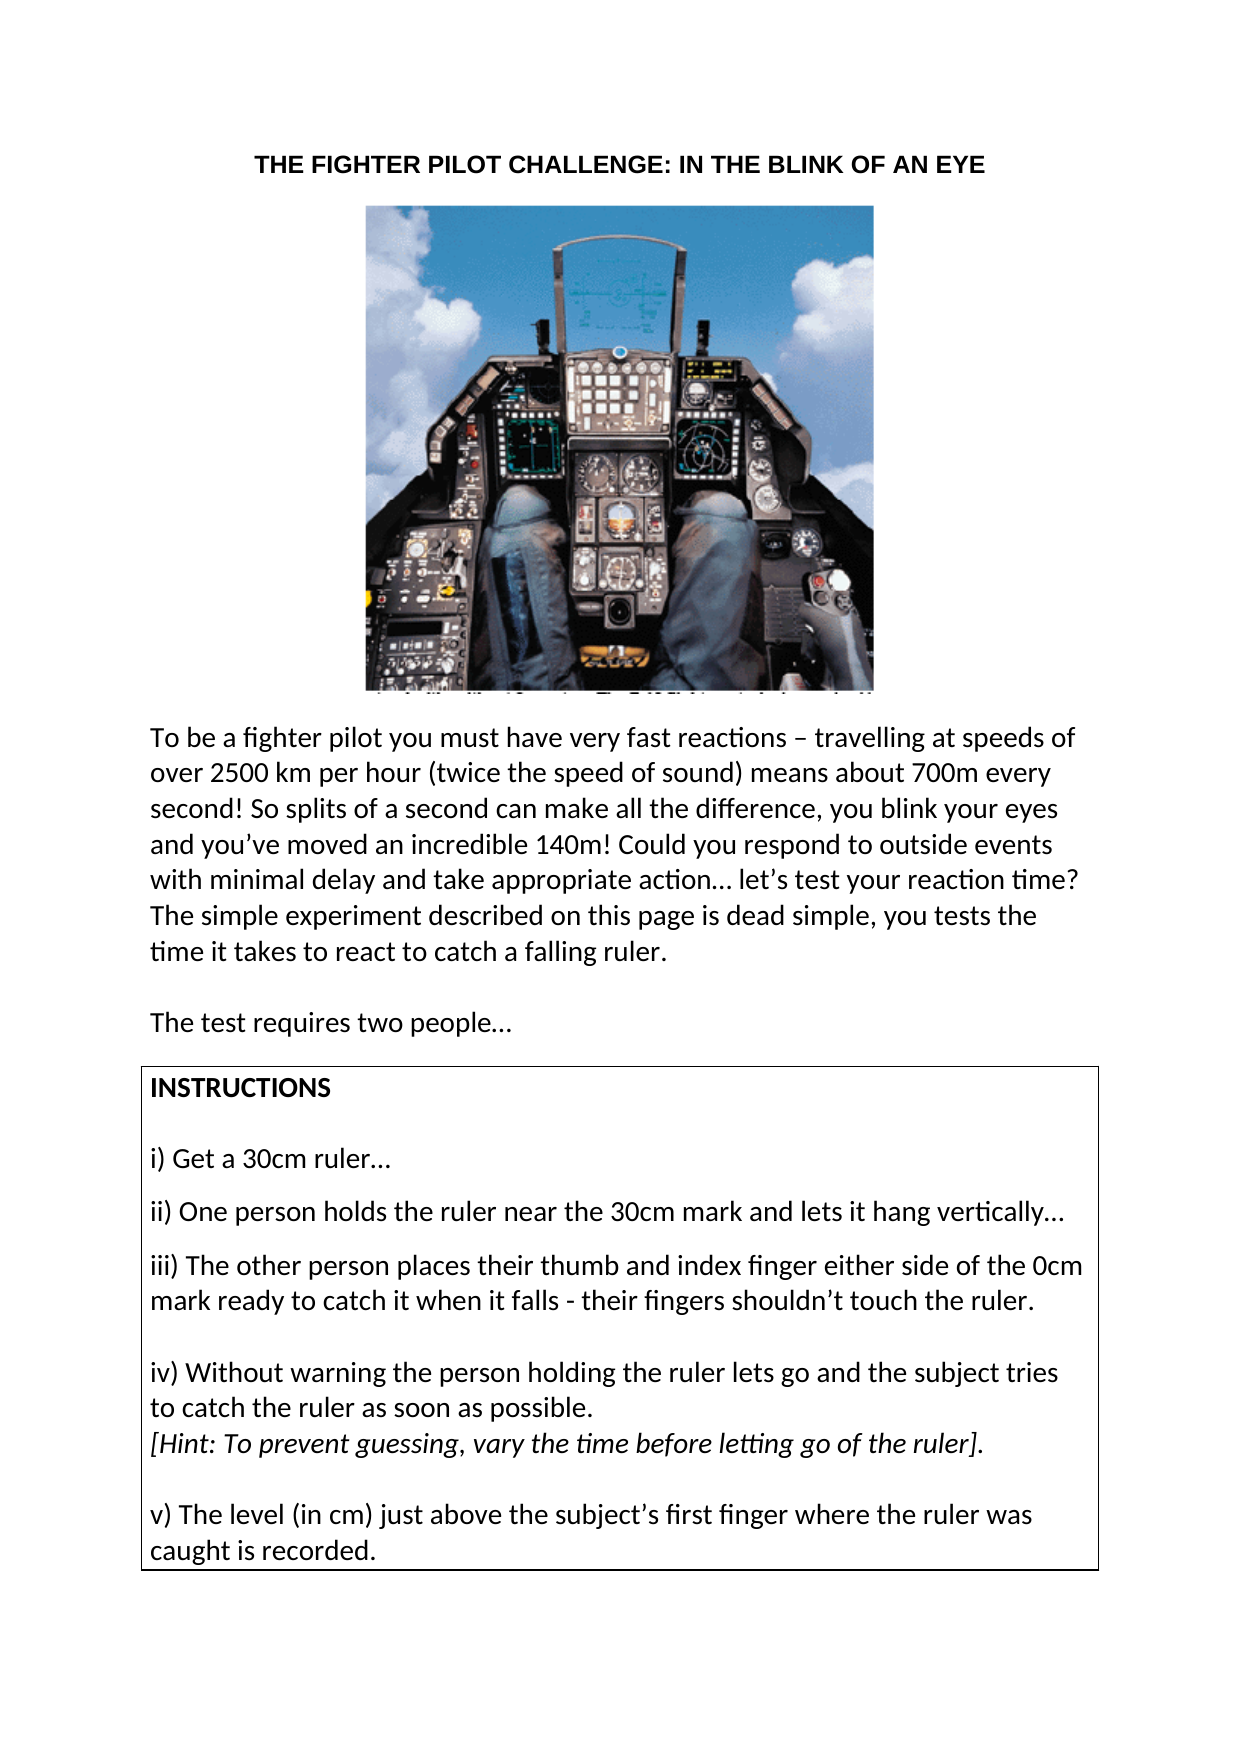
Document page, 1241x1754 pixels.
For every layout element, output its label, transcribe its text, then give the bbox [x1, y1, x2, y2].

text INSTRUCTIONS [142, 1067, 1098, 1104]
text The simple experiment described on this page is dead simple, you tests the time it takes to react to catch a falling ruler. [150, 897, 1090, 968]
text iii) The other person places their thumb and index finger either side of the 0cm mark ready to catch it when it falls - their fingers shouldn’t touch the ruler. [142, 1244, 1098, 1318]
text To be a fighter pilot you must have very fast reactions – travelling at speeds of over 2500 km per hour (twice the speed of sound) means about 700m every second! So splits of a second can make all the difference, you blink your eyes and you’ve moved an incredible 140m! Could you respond to outside events with minimal delay and take appropriate action… let’s test your reaction time? [150, 719, 1090, 897]
text ii) One person holds the ruler near the 30cm mark and lets it hang vertically… [142, 1190, 1098, 1229]
text [Hint: To prevent guessing, vary the time before letting go of the ruler]. [150, 1425, 1090, 1461]
text iv) Without warning the person holding the ruler lets go and the subject tries to catch the ruler as soon as possible. [150, 1354, 1090, 1425]
text i) Get a 30cm ruler… [150, 1140, 1090, 1176]
picture [360, 203, 880, 694]
text v) The level (in cm) just above the subject’s first finger where the ruler was caught is recorded. [142, 1493, 1098, 1569]
text The test requires two people… [150, 1004, 1090, 1039]
text THE FIGHTER PILOT CHALLENGE: IN THE BLINK OF AN EYE [150, 150, 1090, 179]
